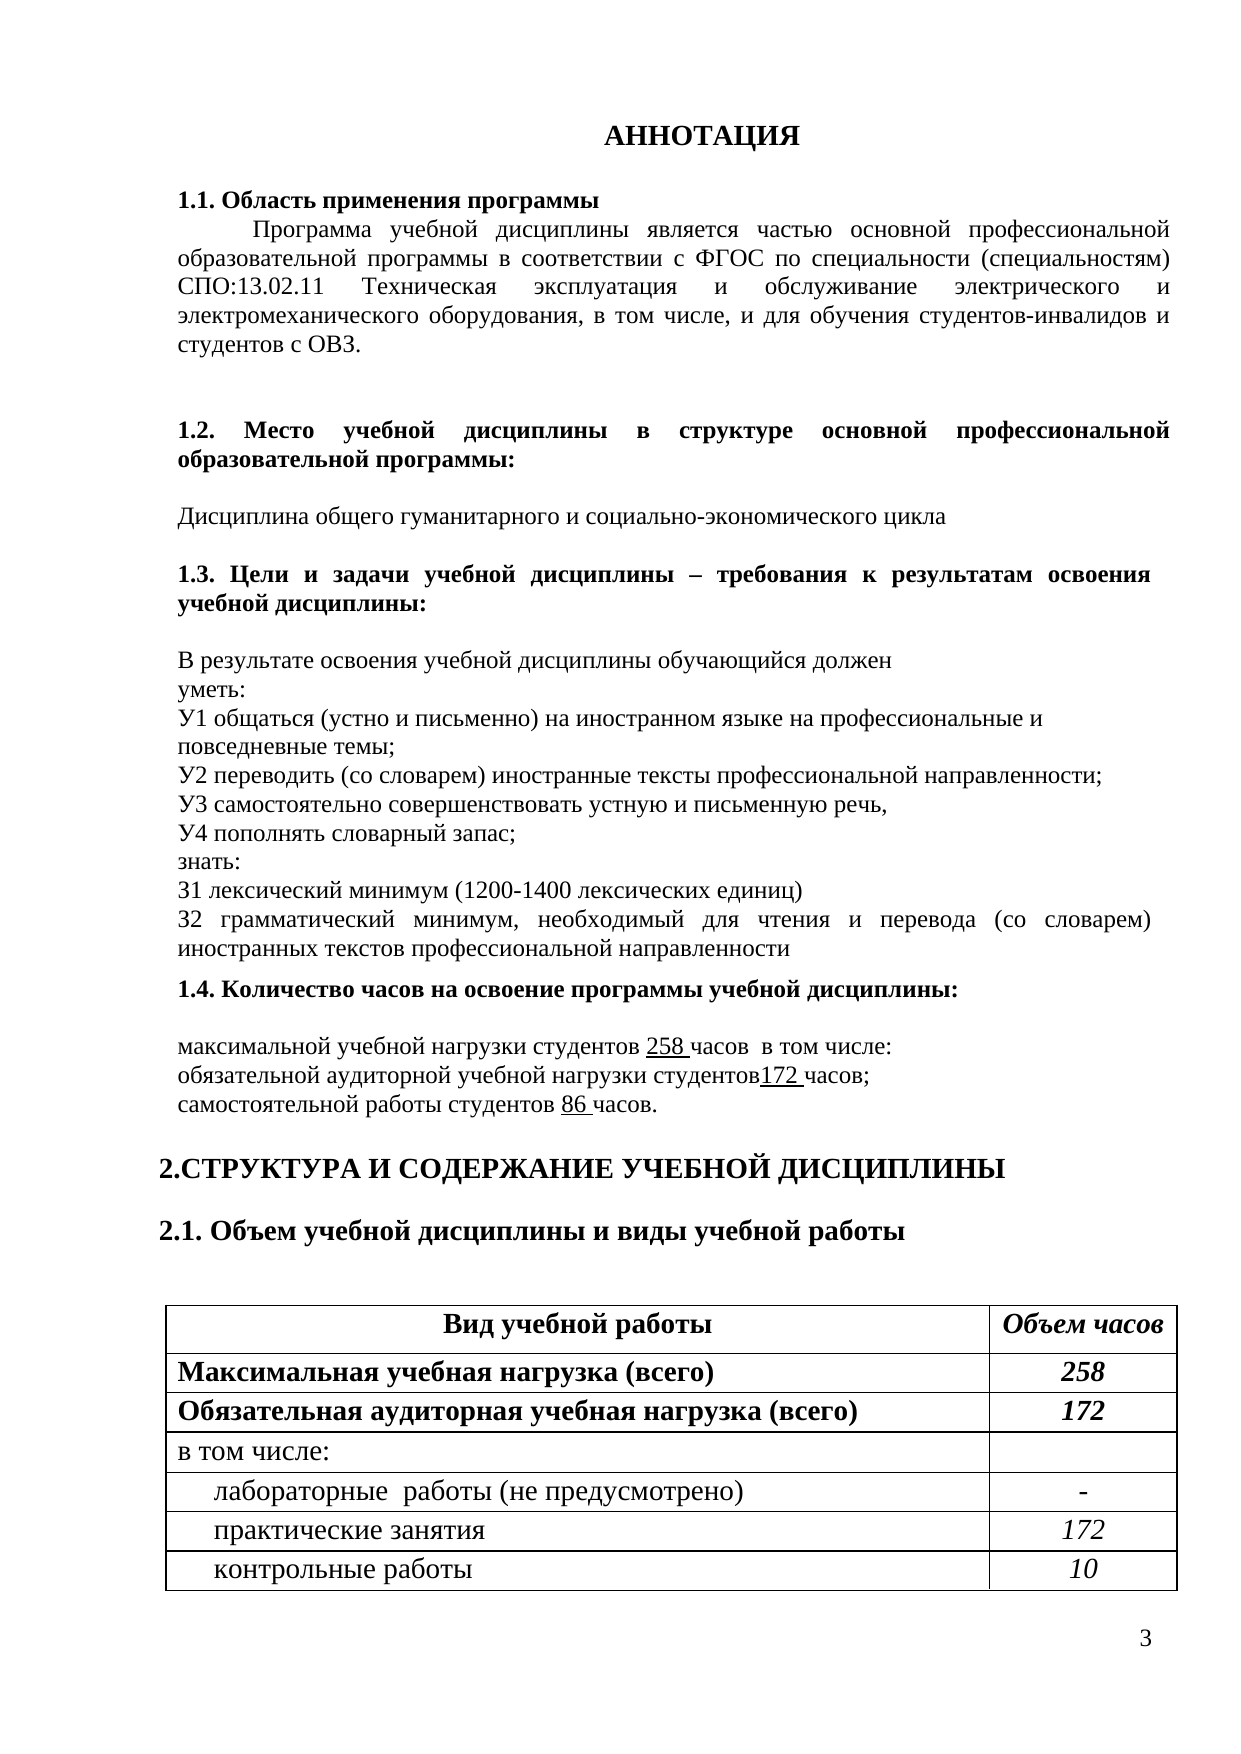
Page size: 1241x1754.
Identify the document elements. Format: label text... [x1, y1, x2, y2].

text 1.1. Область применения программы [177, 185, 1171, 214]
table_header Вид учебной работы [167, 1306, 989, 1352]
text У2 переводить (со словарем) иностранные тексты профессиональной направленности; [177, 760, 1152, 789]
text Дисциплина общего гуманитарного и социально-экономического цикла [177, 501, 1152, 530]
table_cell лабораторные работы (не предусмотрено) [167, 1473, 989, 1511]
table_cell Максимальная учебная нагрузка (всего) [167, 1354, 989, 1392]
text уметь: [177, 674, 1152, 703]
text самостоятельной работы студентов 86 часов. [177, 1089, 1152, 1118]
text 1.4. Количество часов на освоение программы учебной дисциплины: [177, 974, 1152, 1003]
text 1.2. Место учебной дисциплины в структуре основной профессиональной образовательной программы: [177, 415, 1171, 473]
table_cell 258 [990, 1354, 1176, 1392]
table_header Объем часов [990, 1306, 1176, 1352]
table_cell 172 [990, 1393, 1176, 1431]
text 2.СТРУКТУРА И СОДЕРЖАНИЕ УЧЕБНОЙ ДИСЦИПЛИНЫ [158, 1151, 1152, 1185]
text АННОТАЦИЯ [252, 118, 1152, 152]
text 1.3. Цели и задачи учебной дисциплины – требования к результатам освоения учебной дисциплины: [177, 559, 1152, 616]
text З2 грамматический минимум, необходимый для чтения и перевода (со словарем) иностранных текстов профессиональной направленности [177, 904, 1152, 961]
table_cell практические занятия [167, 1512, 989, 1550]
text Программа учебной дисциплины является частью основной профессиональной образовательной программы в соответствии с ФГОС по специальности (специальностям) СПО:13.02.11 Техническая эксплуатация и обслуживание электрического и электромеханического оборудования, в том числе, и для обучения студентов-инвалидов и студентов с ОВЗ. [177, 214, 1171, 358]
text максимальной учебной нагрузки студентов 258 часов в том числе: [177, 1031, 1152, 1060]
table_cell 172 [990, 1512, 1176, 1550]
text У3 самостоятельно совершенствовать устную и письменную речь, [177, 789, 1152, 818]
text З1 лексический минимум (1200-1400 лексических единиц) [177, 875, 1152, 904]
text В результате освоения учебной дисциплины обучающийся должен [177, 645, 1152, 674]
text знать: [177, 846, 1152, 875]
text У4 пополнять словарный запас; [177, 818, 1152, 846]
table_cell [990, 1433, 1176, 1471]
text У1 общаться (устно и письменно) на иностранном языке на профессиональные и повседневные темы; [177, 703, 1152, 760]
table_cell в том числе: [167, 1433, 989, 1471]
text обязательной аудиторной учебной нагрузки студентов172 часов; [177, 1060, 1152, 1089]
table_cell контрольные работы [167, 1552, 989, 1589]
text 2.1. Объем учебной дисциплины и виды учебной работы [158, 1213, 1152, 1247]
table_cell 10 [990, 1552, 1176, 1589]
table_cell Обязательная аудиторная учебная нагрузка (всего) [167, 1393, 989, 1431]
table_cell - [990, 1473, 1176, 1511]
